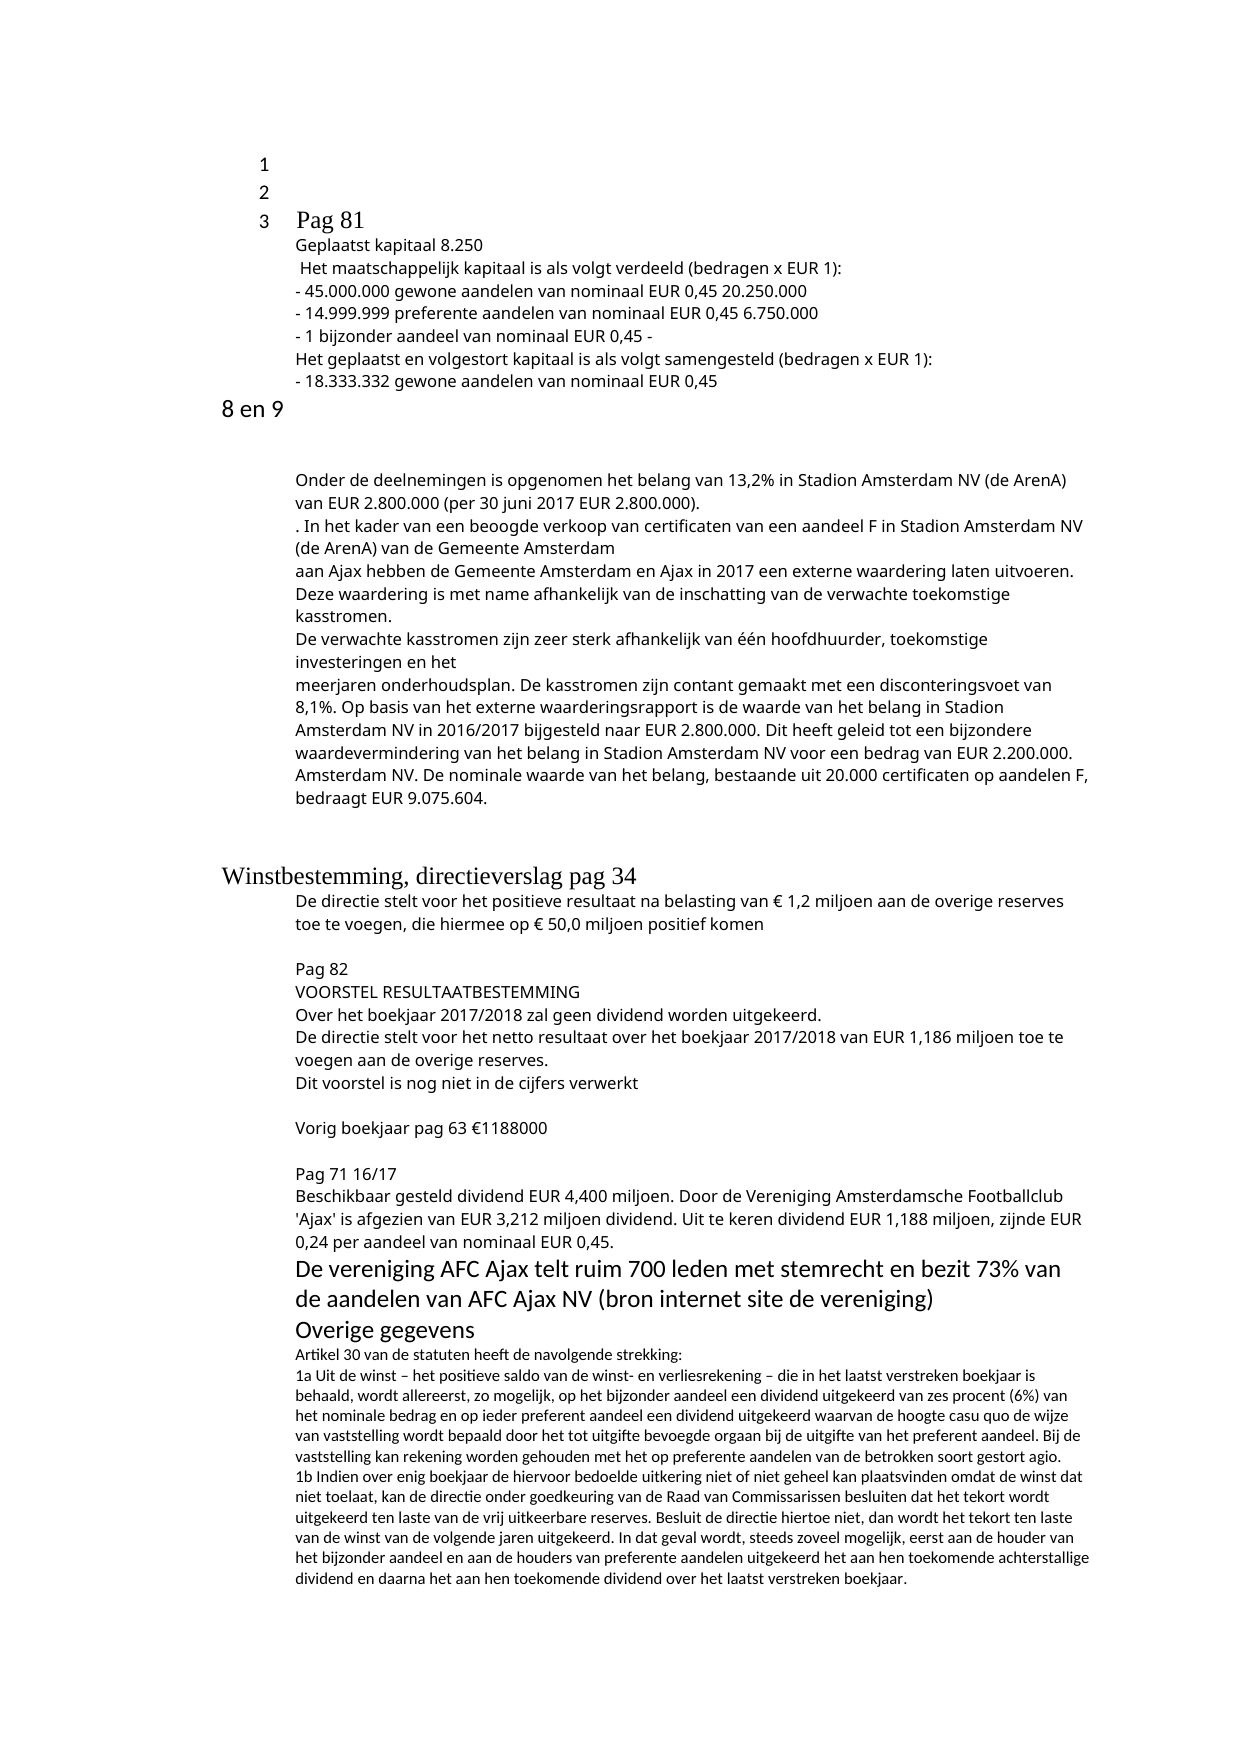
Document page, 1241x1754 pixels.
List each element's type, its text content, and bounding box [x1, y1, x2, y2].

text - 45.000.000 gewone aandelen van nominaal EUR 0,45 20.250.000 [295, 279, 1093, 302]
text Geplaatst kapitaal 8.250 [295, 234, 1093, 257]
text Over het boekjaar 2017/2018 zal geen dividend worden uitgekeerd. [295, 1003, 1093, 1026]
text Artikel 30 van de statuten heeft de navolgende strekking: [295, 1344, 1093, 1365]
text VOORSTEL RESULTAATBESTEMMING [295, 980, 1093, 1003]
text . In het kader van een beoogde verkoop van certificaten van een aandeel F in Stadion Amsterdam NV (de ArenA) van de Gemeente Amsterdam [295, 514, 1093, 559]
text - 1 bijzonder aandeel van nominaal EUR 0,45 - [295, 325, 1093, 347]
text Dit voorstel is nog niet in de cijfers verwerkt [295, 1071, 1093, 1094]
text Het maatschappelijk kapitaal is als volgt verdeeld (bedragen x EUR 1): [295, 257, 1093, 279]
text Vorig boekjaar pag 63 €1188000 [295, 1117, 1093, 1139]
list Pag 81 [259, 205, 1093, 234]
text Winstbestemming, directieverslag pag 34 [148, 861, 1093, 889]
text 1b Indien over enig boekjaar de hiervoor bedoelde uitkering niet of niet geheel kan plaatsvinden omdat de winst dat niet toelaat, kan de directie onder goedkeuring van de Raad van Commissarissen besluiten dat het tekort wordt uitgekeerd ten laste van de vrij uitkeerbare reserves. Besluit de directie hiertoe niet, dan wordt het tekort ten laste van de winst van de volgende jaren uitgekeerd. In dat geval wordt, steeds zoveel mogelijk, eerst aan de houder van het bijzonder aandeel en aan de houders van preferente aandelen uitgekeerd het aan hen toekomende achterstallige dividend en daarna het aan hen toekomende dividend over het laatst verstreken boekjaar. [295, 1466, 1093, 1588]
text Onder de deelnemingen is opgenomen het belang van 13,2% in Stadion Amsterdam NV (de ArenA) van EUR 2.800.000 (per 30 juni 2017 EUR 2.800.000). [295, 469, 1093, 514]
text De verwachte kasstromen zijn zeer sterk afhankelijk van één hoofdhuurder, toekomstige investeringen en het [295, 628, 1093, 673]
text Het geplaatst en volgestort kapitaal is als volgt samengesteld (bedragen x EUR 1): [295, 347, 1093, 370]
text Overige gegevens [295, 1314, 1093, 1344]
text 8 en 9 [221, 393, 1093, 423]
text De directie stelt voor het positieve resultaat na belasting van € 1,2 miljoen aan de overige reserves toe te voegen, die hiermee op € 50,0 miljoen positief komen [295, 889, 1093, 935]
text 1a Uit de winst – het positieve saldo van de winst- en verliesrekening – die in het laatst verstreken boekjaar is behaald, wordt allereerst, zo mogelijk, op het bijzonder aandeel een dividend uitgekeerd van zes procent (6%) van het nominale bedrag en op ieder preferent aandeel een dividend uitgekeerd waarvan de hoogte casu quo de wijze van vaststelling wordt bepaald door het tot uitgifte bevoegde orgaan bij de uitgifte van het preferent aandeel. Bij de vaststelling kan rekening worden gehouden met het op preferente aandelen van de betrokken soort gestort agio. [295, 1365, 1093, 1466]
text Beschikbaar gesteld dividend EUR 4,400 miljoen. Door de Vereniging Amsterdamsche Footballclub 'Ajax' is afgezien van EUR 3,212 miljoen dividend. Uit te keren dividend EUR 1,188 miljoen, zijnde EUR 0,24 per aandeel van nominaal EUR 0,45. [295, 1185, 1093, 1253]
text - 18.333.332 gewone aandelen van nominaal EUR 0,45 [295, 370, 1093, 393]
text meerjaren onderhoudsplan. De kasstromen zijn contant gemaakt met een disconteringsvoet van 8,1%. Op basis van het externe waarderingsrapport is de waarde van het belang in Stadion Amsterdam NV in 2016/2017 bijgesteld naar EUR 2.800.000. Dit heeft geleid tot een bijzondere waardevermindering van het belang in Stadion Amsterdam NV voor een bedrag van EUR 2.200.000. Amsterdam NV. De nominale waarde van het belang, bestaande uit 20.000 certificaten op aandelen F, bedraagt EUR 9.075.604. [295, 673, 1093, 809]
text Pag 71 16/17 [295, 1162, 1093, 1185]
text aan Ajax hebben de Gemeente Amsterdam en Ajax in 2017 een externe waardering laten uitvoeren. Deze waardering is met name afhankelijk van de inschatting van de verwachte toekomstige kasstromen. [295, 559, 1093, 628]
text De directie stelt voor het netto resultaat over het boekjaar 2017/2018 van EUR 1,186 miljoen toe te voegen aan de overige reserves. [295, 1026, 1093, 1071]
text Pag 82 [295, 958, 1093, 980]
text - 14.999.999 preferente aandelen van nominaal EUR 0,45 6.750.000 [295, 302, 1093, 325]
text De vereniging AFC Ajax telt ruim 700 leden met stemrecht en bezit 73% van de aandelen van AFC Ajax NV (bron internet site de vereniging) [295, 1253, 1093, 1314]
